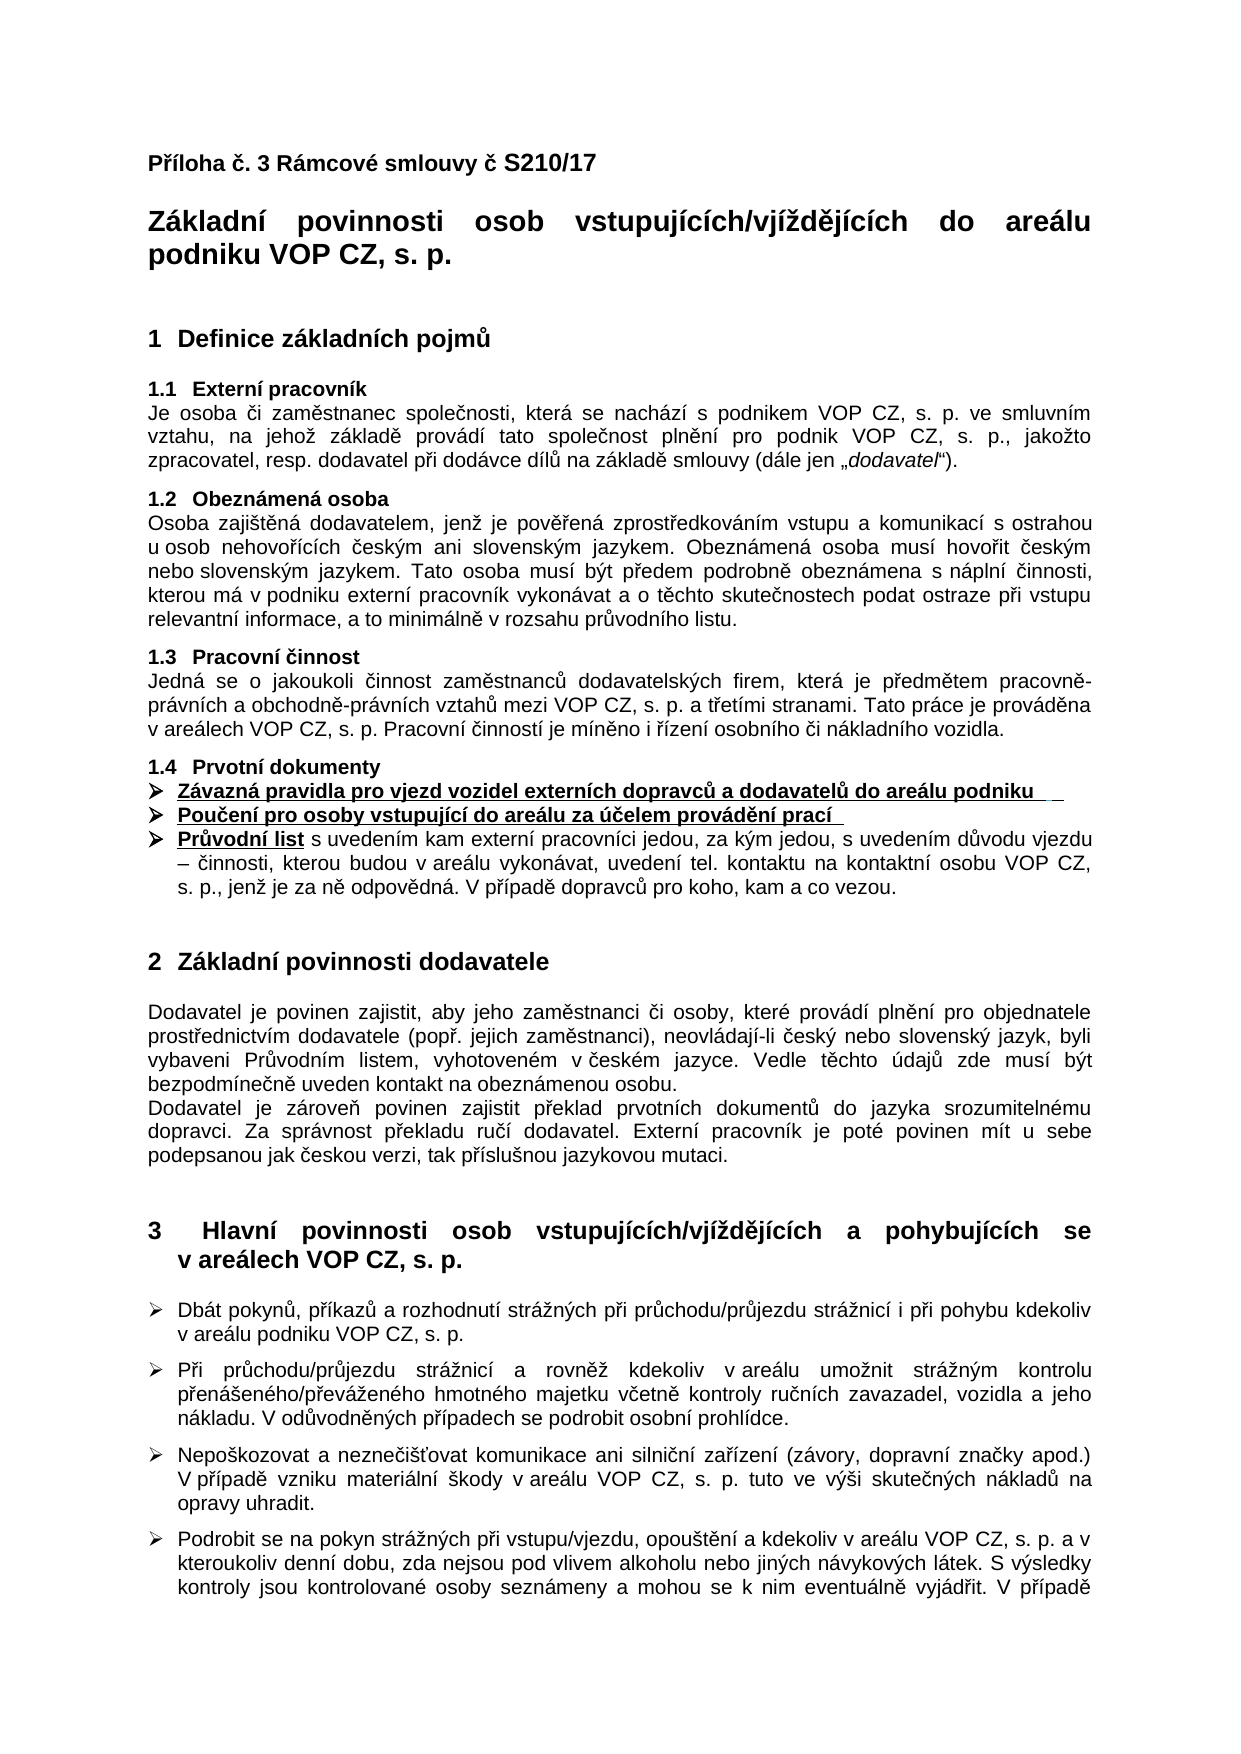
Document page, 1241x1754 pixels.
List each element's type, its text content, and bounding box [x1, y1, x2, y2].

subtitle Prvotní dokumenty [148, 755, 1093, 779]
text Je osoba či zaměstnanec společnosti, která se nachází s podnikem VOP CZ, s. p. ve smluvním vztahu, na jehož základě provádí tato společnost plnění pro podnik VOP CZ, s. p., jakožto zpracovatel, resp. dodavatel při dodávce dílů na základě smlouvy (dále jen „dodavatel“). [148, 400, 1093, 472]
text Průvodní list s uvedením kam externí pracovníci jedou, za kým jedou, s uvedením důvodu vjezdu – činnosti, kterou budou v areálu vykonávat, uvedení tel. kontaktu na kontaktní osobu VOP CZ, s. p., jenž je za ně odpovědná. V případě dopravců pro koho, kam a co vezou. [148, 827, 1093, 899]
subtitle Hlavní povinnosti osob vstupujících/vjíždějících a pohybujících se v areálech VOP CZ, s. p. [148, 1216, 1093, 1274]
text Dodavatel je zároveň povinen zajistit překlad prvotních dokumentů do jazyka srozumitelnému dopravci. Za správnost překladu ručí dodavatel. Externí pracovník je poté povinen mít u sebe podepsanou jak českou verzi, tak příslušnou jazykovou mutaci. [148, 1095, 1093, 1167]
subtitle Externí pracovník [148, 376, 1093, 400]
text Poučení pro osoby vstupující do areálu za účelem provádění prací [148, 803, 1093, 827]
text Jedná se o jakoukoli činnost zaměstnanců dodavatelských firem, která je předmětem pracovně-právních a obchodně-právních vztahů mezi VOP CZ, s. p. a třetími stranami. Tato práce je prováděna v areálech VOP CZ, s. p. Pracovní činností je míněno i řízení osobního či nákladního vozidla. [148, 669, 1093, 741]
subtitle Základní povinnosti dodavatele [148, 947, 1093, 976]
text Příloha č. 3 Rámcové smlouvy č S210/17 [148, 148, 1093, 176]
text Základní povinnosti osob vstupujících/vjíždějících do areálu podniku VOP CZ, s. p. [148, 204, 1093, 271]
text Nepoškozovat a neznečišťovat komunikace ani silniční zařízení (závory, dopravní značky apod.) V případě vzniku materiální škody v areálu VOP CZ, s. p. tuto ve výši skutečných nákladů na opravy uhradit. [148, 1443, 1093, 1515]
text Při průchodu/průjezdu strážnicí a rovněž kdekoliv v areálu umožnit strážným kontrolu přenášeného/převáženého hmotného majetku včetně kontroly ručních zavazadel, vozidla a jeho nákladu. V odůvodněných případech se podrobit osobní prohlídce. [148, 1358, 1093, 1430]
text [148, 1527, 1093, 1599]
text Dodavatel je povinen zajistit, aby jeho zaměstnanci či osoby, které provádí plnění pro objednatele prostřednictvím dodavatele (popř. jejich zaměstnanci), neovládají-li český nebo slovenský jazyk, byli vybaveni Průvodním listem, vyhotoveném v českém jazyce. Vedle těchto údajů zde musí být bezpodmínečně uveden kontakt na obeznámenou osobu. [148, 999, 1093, 1095]
subtitle Pracovní činnost [148, 645, 1093, 669]
text Dbát pokynů, příkazů a rozhodnutí strážných při průchodu/průjezdu strážnicí i při pohybu kdekoliv v areálu podniku VOP CZ, s. p. [148, 1298, 1093, 1346]
text Osoba zajištěná dodavatelem, jenž je pověřená zprostředkováním vstupu a komunikací s ostrahou u osob nehovořících českým ani slovenským jazykem. Obeznámená osoba musí hovořit českým nebo slovenským jazykem. Tato osoba musí být předem podrobně obeznámena s náplní činnosti, kterou má v podniku externí pracovník vykonávat a o těchto skutečnostech podat ostraze při vstupu relevantní informace, a to minimálně v rozsahu průvodního listu. [148, 511, 1093, 630]
subtitle Definice základních pojmů [148, 324, 1093, 352]
subtitle Obeznámená osoba [148, 487, 1093, 511]
text Závazná pravidla pro vjezd vozidel externích dopravců a dodavatelů do areálu podniku [148, 779, 1093, 803]
